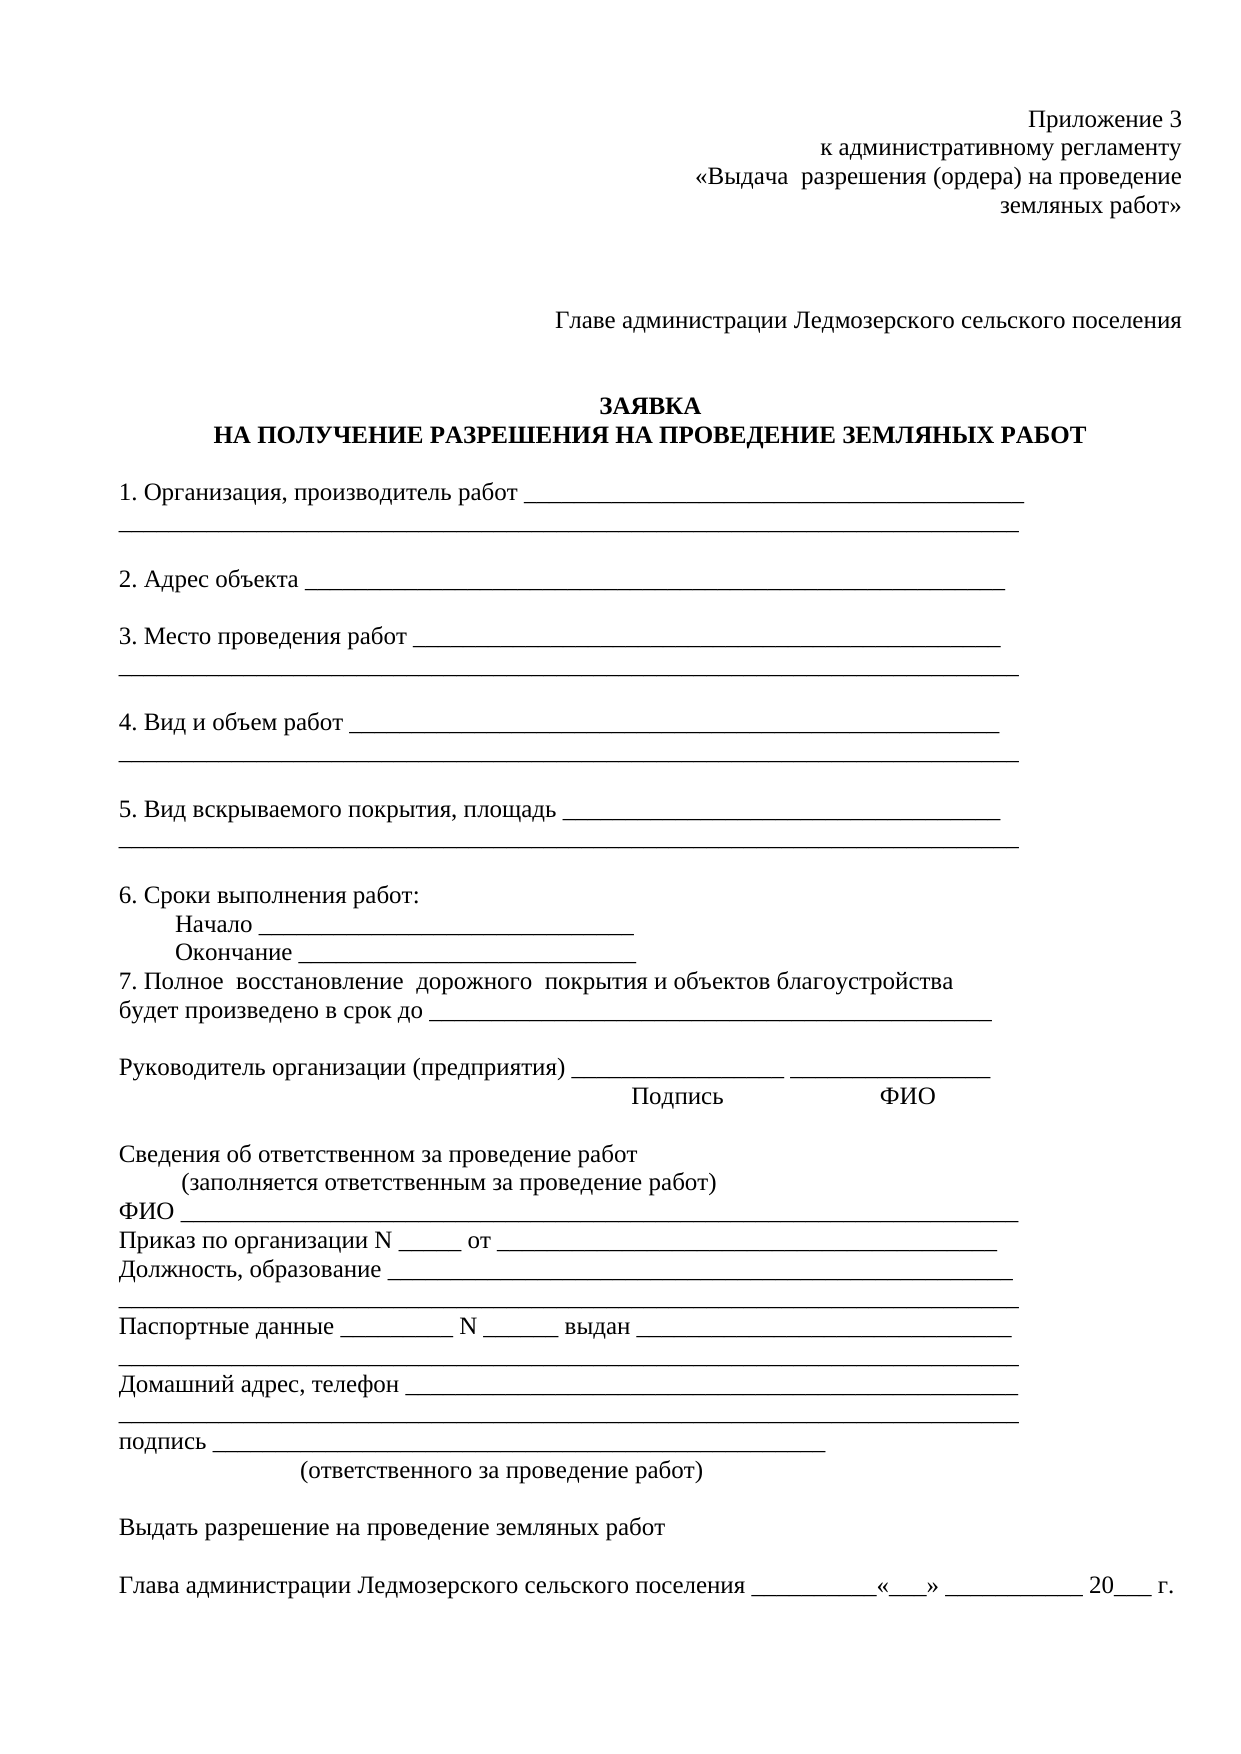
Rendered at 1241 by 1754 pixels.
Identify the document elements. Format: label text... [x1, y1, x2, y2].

text 2. Адрес объекта ________________________________________________________ [118, 564, 1182, 592]
text ________________________________________________________________________ [118, 506, 1182, 535]
text ________________________________________________________________________ [118, 822, 1182, 851]
text Паспортные данные _________ N ______ выдан ______________________________ [118, 1311, 1182, 1340]
text будет произведено в срок до _____________________________________________ [118, 995, 1182, 1024]
text 1. Организация, производитель работ ________________________________________ [118, 477, 1182, 506]
text ________________________________________________________________________ [118, 1397, 1182, 1426]
text подпись _________________________________________________ [118, 1426, 1182, 1455]
text 4. Вид и объем работ ____________________________________________________ [118, 707, 1182, 736]
text 6. Сроки выполнения работ: [118, 880, 1182, 909]
text Главе администрации Ледмозерского сельского поселения [118, 305, 1182, 334]
text Глава администрации Ледмозерского сельского поселения __________«___» ___________ 20___ г. [118, 1570, 1182, 1599]
text 7. Полное восстановление дорожного покрытия и объектов благоустройства [118, 966, 1182, 995]
text земляных работ» [118, 190, 1182, 219]
text Выдать разрешение на проведение земляных работ [118, 1512, 1182, 1541]
text ФИО ___________________________________________________________________ [118, 1196, 1182, 1225]
text ________________________________________________________________________ [118, 1340, 1182, 1369]
text Руководитель организации (предприятия) _________________ ________________ [118, 1052, 1182, 1081]
text Приказ по организации N _____ от ________________________________________ [118, 1225, 1182, 1254]
text Домашний адрес, телефон _________________________________________________ [118, 1369, 1182, 1397]
text «Выдача разрешения (ордера) на проведение [118, 161, 1182, 190]
text ________________________________________________________________________ [118, 1282, 1182, 1311]
text 5. Вид вскрываемого покрытия, площадь ___________________________________ [118, 794, 1182, 822]
text ________________________________________________________________________ [118, 650, 1182, 679]
text Приложение 3 [118, 104, 1182, 132]
text (ответственного за проведение работ) [118, 1455, 1182, 1484]
text Должность, образование __________________________________________________ [118, 1254, 1182, 1282]
text Начало ______________________________ [118, 909, 1182, 937]
text ________________________________________________________________________ [118, 736, 1182, 765]
text Сведения об ответственном за проведение работ [118, 1139, 1182, 1167]
text 3. Место проведения работ _______________________________________________ [118, 621, 1182, 650]
text НА ПОЛУЧЕНИЕ РАЗРЕШЕНИЯ НА ПРОВЕДЕНИЕ ЗЕМЛЯНЫХ РАБОТ [118, 420, 1182, 449]
text (заполняется ответственным за проведение работ) [118, 1167, 1182, 1196]
text Подпись ФИО [118, 1081, 1182, 1110]
text к административному регламенту [118, 132, 1182, 161]
text Окончание ___________________________ [118, 937, 1182, 966]
text ЗАЯВКА [118, 391, 1182, 420]
